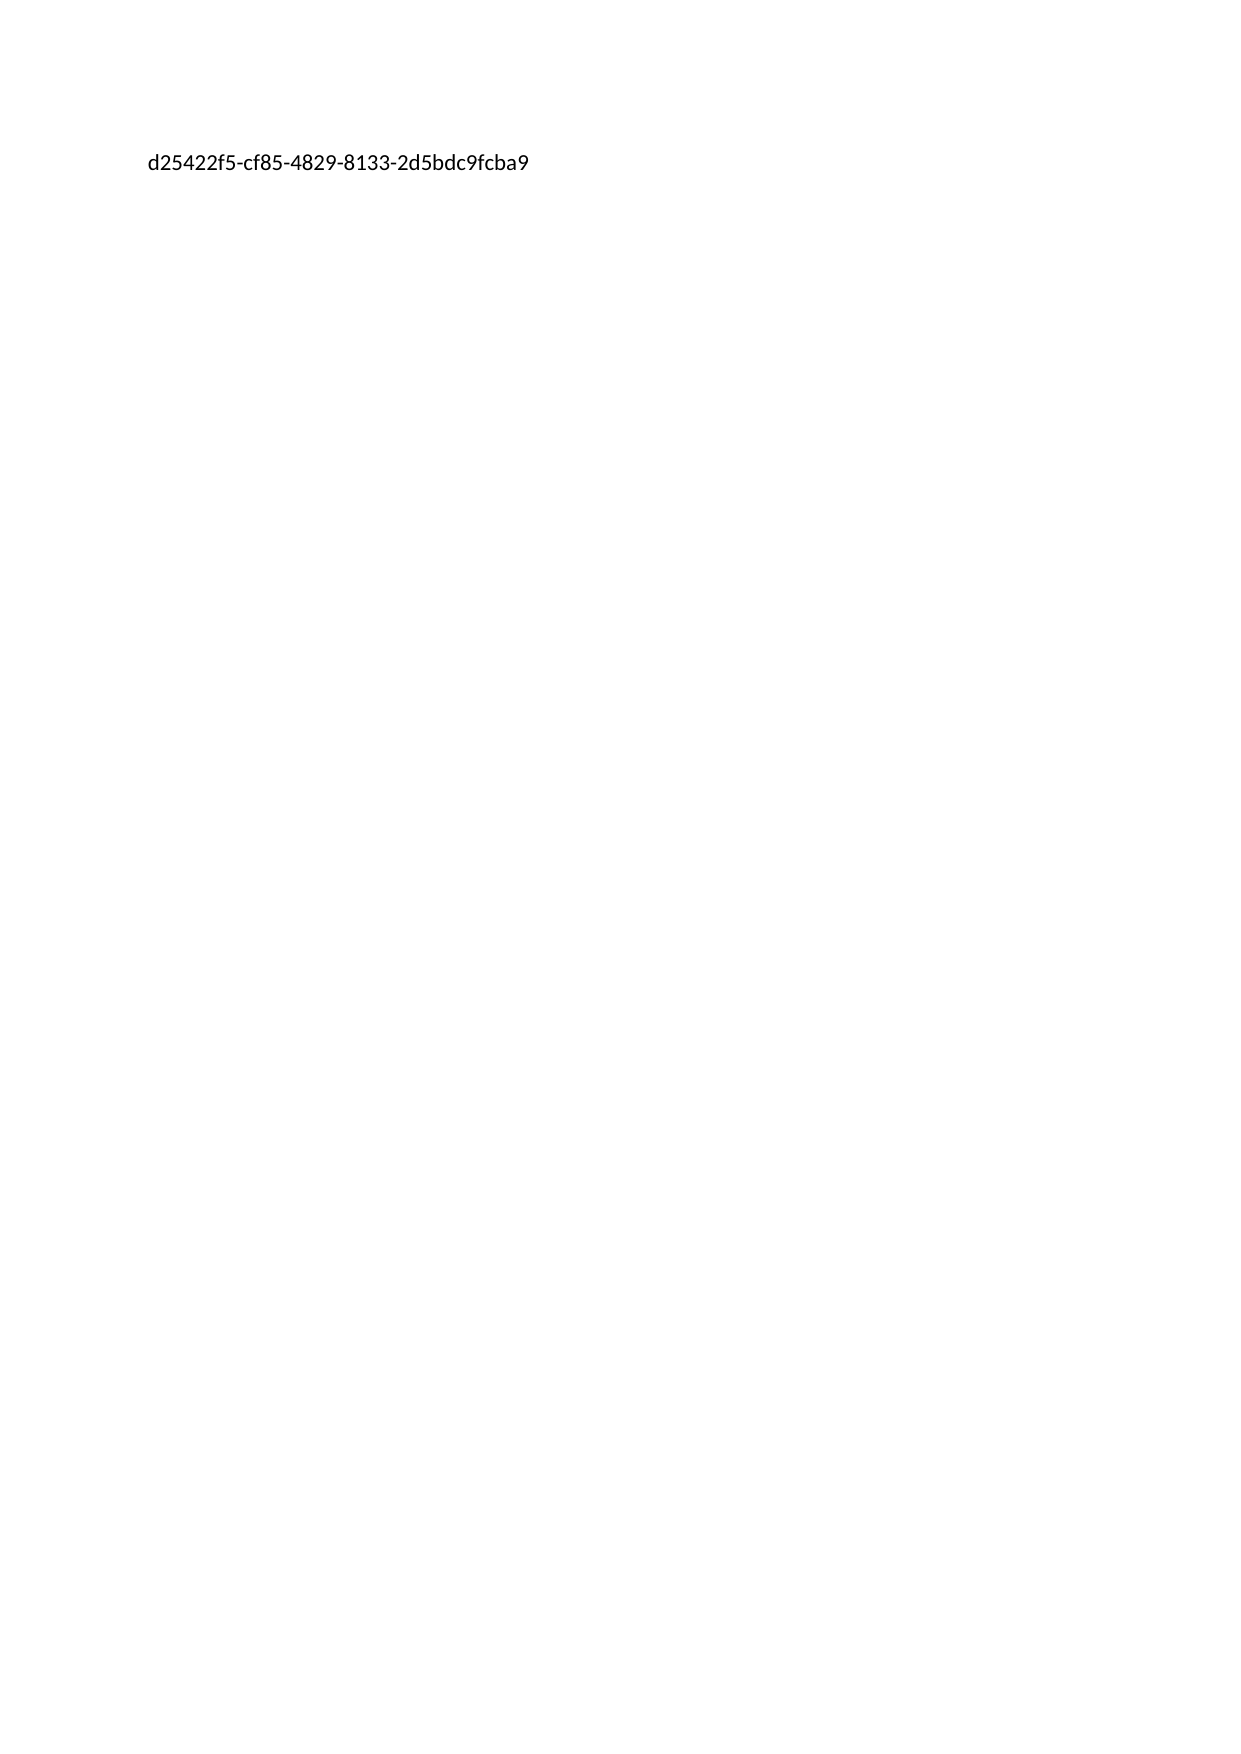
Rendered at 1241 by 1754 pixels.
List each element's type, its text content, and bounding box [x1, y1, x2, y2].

text d25422f5-cf85-4829-8133-2d5bdc9fcba9 [148, 148, 1093, 176]
